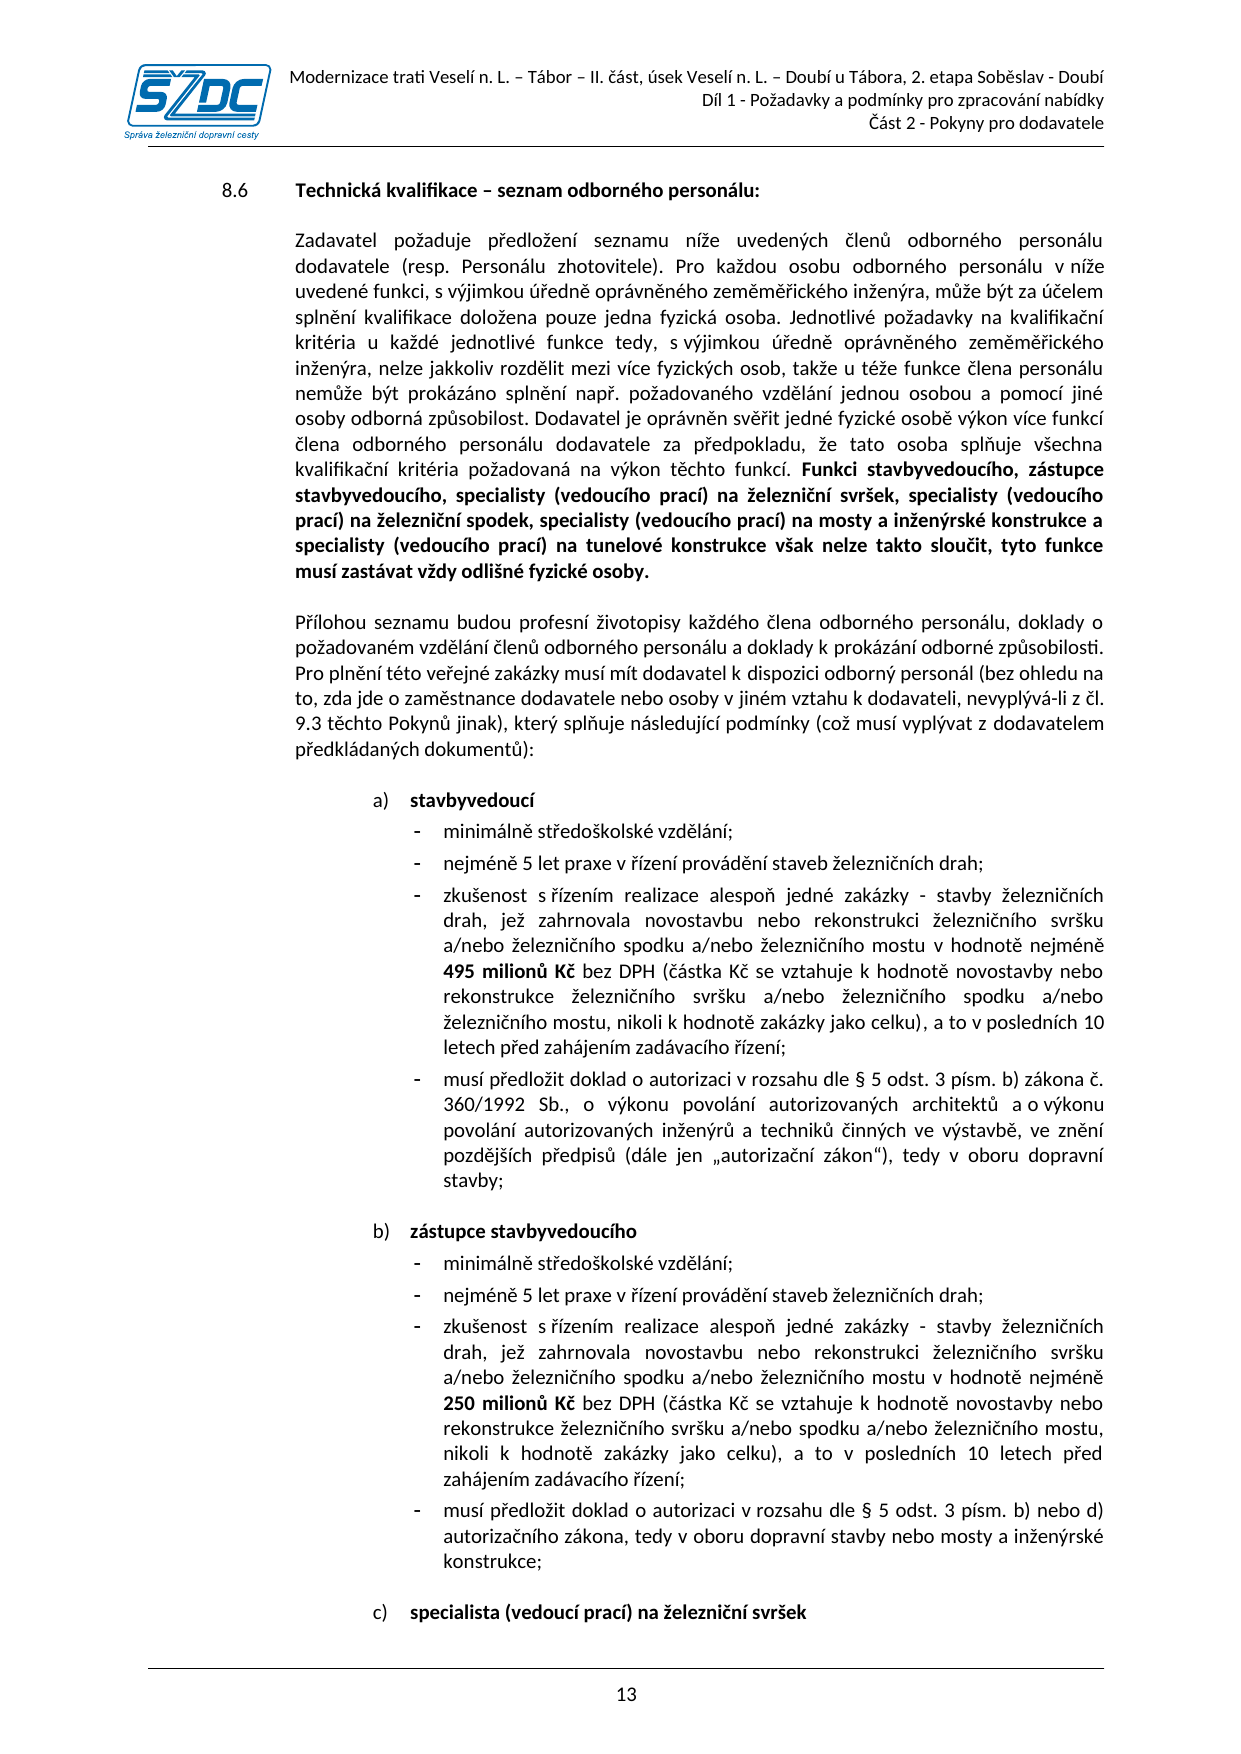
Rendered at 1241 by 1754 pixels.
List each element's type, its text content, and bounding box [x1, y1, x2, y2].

list stavbyvedoucí [373, 787, 1104, 812]
list musí předložit doklad o autorizaci v rozsahu dle § 5 odst. 3 písm. b) nebo d) autorizačního zákona, tedy v oboru dopravní stavby nebo mosty a inženýrské konstrukce; [413, 1498, 1104, 1574]
list nejméně 5 let praxe v řízení provádění staveb železničních drah; [413, 850, 1104, 876]
list zkušenost s řízením realizace alespoň jedné zakázky - stavby železničních drah, jež zahrnovala novostavbu nebo rekonstrukci železničního svršku a/nebo železničního spodku a/nebo železničního mostu v hodnotě nejméně 495 milionů Kč bez DPH (částka Kč se vztahuje k hodnotě novostavby nebo rekonstrukce železničního svršku a/nebo železničního spodku a/nebo železničního mostu, nikoli k hodnotě zakázky jako celku), a to v posledních 10 letech před zahájením zadávacího řízení; [413, 882, 1104, 1060]
list nejméně 5 let praxe v řízení provádění staveb železničních drah; [413, 1282, 1104, 1307]
list minimálně středoškolské vzdělání; [413, 1250, 1104, 1276]
list musí předložit doklad o autorizaci v rozsahu dle § 5 odst. 3 písm. b) zákona č. 360/1992 Sb., o výkonu povolání autorizovaných architektů a o výkonu povolání autorizovaných inženýrů a techniků činných ve výstavbě, ve znění pozdějších předpisů (dále jen „autorizační zákon“), tedy v oboru dopravní stavby; [413, 1066, 1104, 1193]
list specialista (vedoucí prací) na železniční svršek [373, 1599, 1104, 1625]
text Přílohou seznamu budou profesní životopisy každého člena odborného personálu, doklady o požadovaném vzdělání členů odborného personálu a doklady k prokázání odborné způsobilosti. Pro plnění této veřejné zakázky musí mít dodavatel k dispozici odborný personál (bez ohledu na to, zda jde o zaměstnance dodavatele nebo osoby v jiném vztahu k dodavateli, nevyplývá-li z čl. 9.3 těchto Pokynů jinak), který splňuje následující podmínky (což musí vyplývat z dodavatelem předkládaných dokumentů): [295, 609, 1104, 761]
list zkušenost s řízením realizace alespoň jedné zakázky - stavby železničních drah, jež zahrnovala novostavbu nebo rekonstrukci železničního svršku a/nebo železničního spodku a/nebo železničního mostu v hodnotě nejméně 250 milionů Kč bez DPH (částka Kč se vztahuje k hodnotě novostavby nebo rekonstrukce železničního svršku a/nebo spodku a/nebo železničního mostu, nikoli k hodnotě zakázky jako celku), a to v posledních 10 letech před zahájením zadávacího řízení; [413, 1313, 1104, 1491]
list zástupce stavbyvedoucího [373, 1218, 1104, 1244]
list Technická kvalifikace – seznam odborného personálu: [222, 177, 1104, 203]
text Zadavatel požaduje předložení seznamu níže uvedených členů odborného personálu dodavatele (resp. Personálu zhotovitele). Pro každou osobu odborného personálu v níže uvedené funkci, s výjimkou úředně oprávněného zeměměřického inženýra, může být za účelem splnění kvalifikace doložena pouze jedna fyzická osoba. Jednotlivé požadavky na kvalifikační kritéria u každé jednotlivé funkce tedy, s výjimkou úředně oprávněného zeměměřického inženýra, nelze jakkoliv rozdělit mezi více fyzických osob, takže u téže funkce člena personálu nemůže být prokázáno splnění např. požadovaného vzdělání jednou osobou a pomocí jiné osoby odborná způsobilost. Dodavatel je oprávněn svěřit jedné fyzické osobě výkon více funkcí člena odborného personálu dodavatele za předpokladu, že tato osoba splňuje všechna kvalifikační kritéria požadovaná na výkon těchto funkcí. Funkci stavbyvedoucího, zástupce stavbyvedoucího, specialisty (vedoucího prací) na železniční svršek, specialisty (vedoucího prací) na železniční spodek, specialisty (vedoucího prací) na mosty a inženýrské konstrukce a specialisty (vedoucího prací) na tunelové konstrukce však nelze takto sloučit, tyto funkce musí zastávat vždy odlišné fyzické osoby. [295, 228, 1104, 583]
list minimálně středoškolské vzdělání; [413, 818, 1104, 844]
